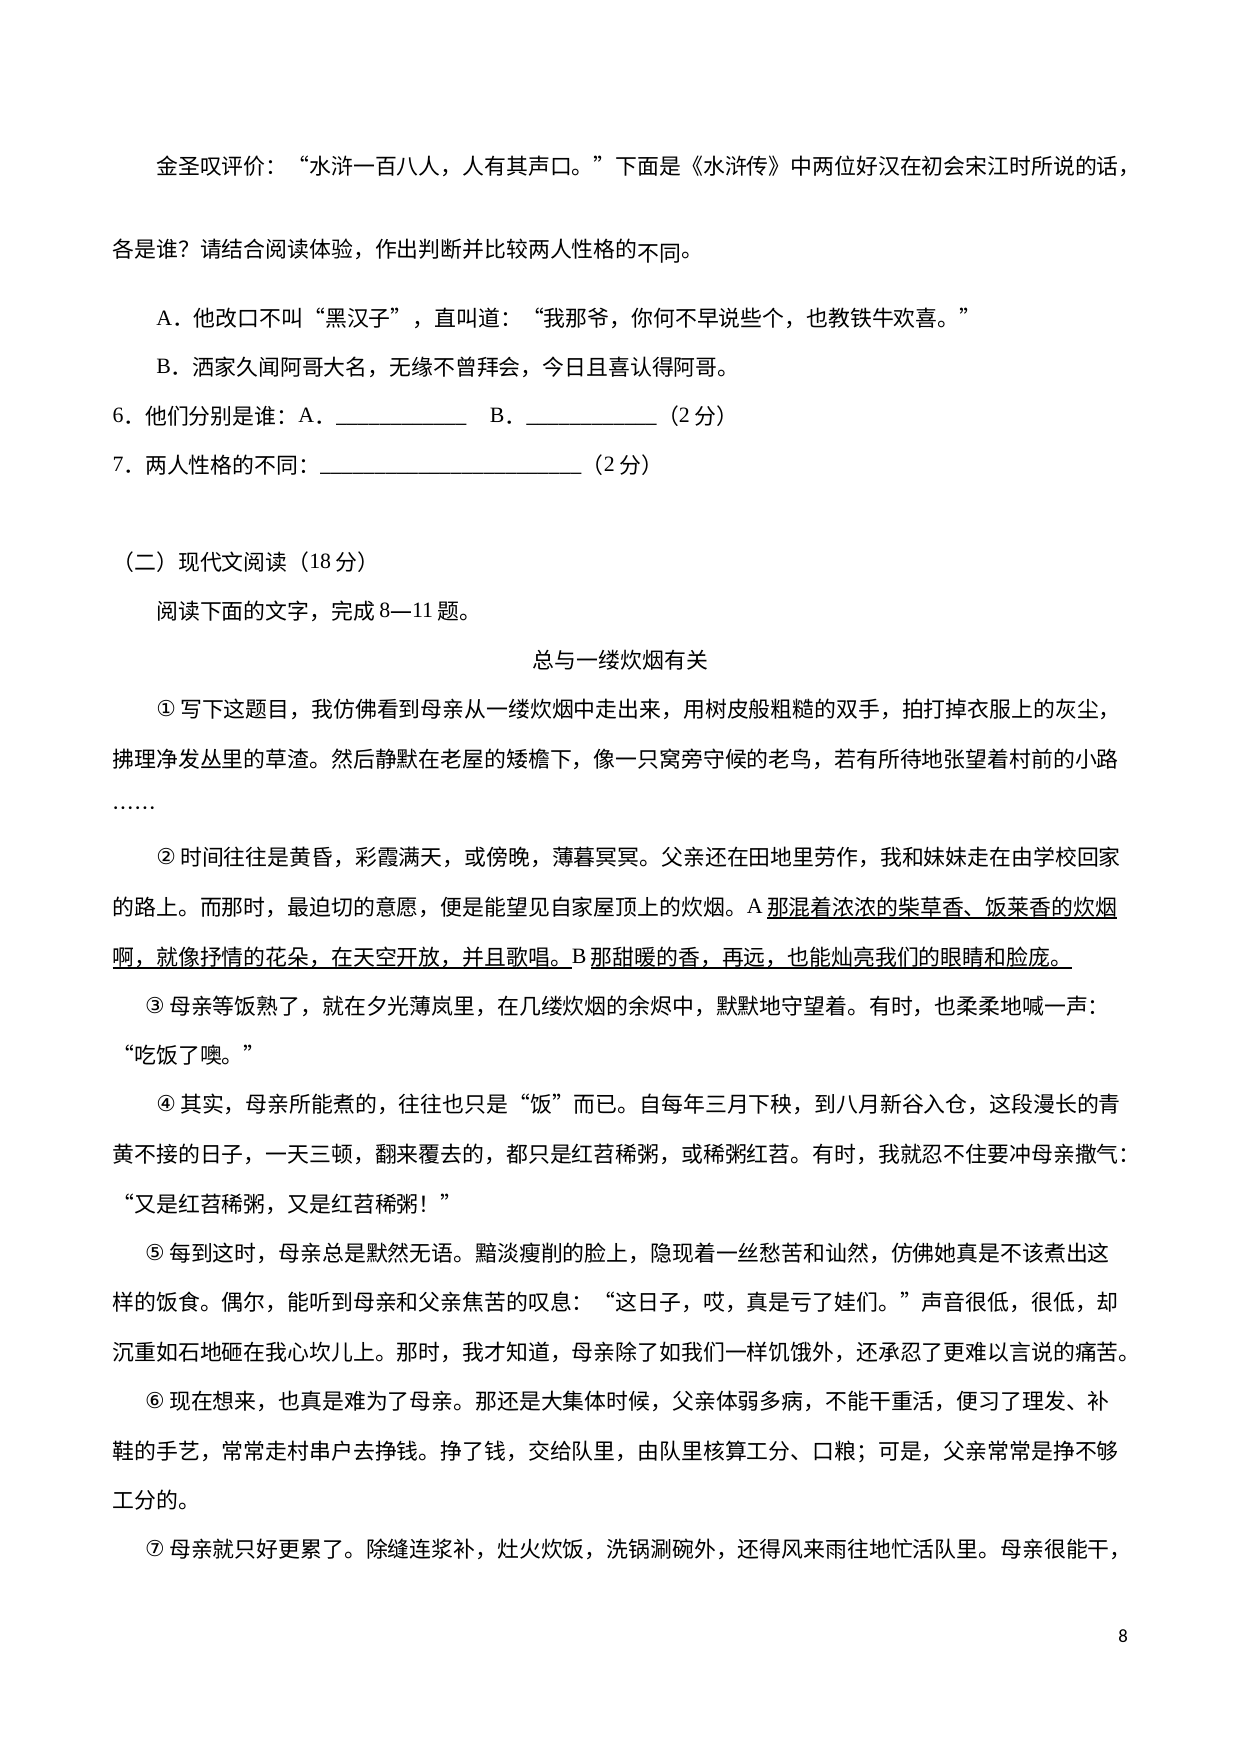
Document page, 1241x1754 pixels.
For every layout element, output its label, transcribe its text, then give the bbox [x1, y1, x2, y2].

text 6．他们分别是谁：A．____________ B．____________（2分） [112, 398, 1128, 432]
text 总与一缕炊烟有关 [112, 642, 1128, 675]
text ②时间往往是黄昏，彩霞满天，或傍晚，薄暮冥冥。父亲还在田地里劳作，我和妹妹走在由学校回家的路上。而那时，最迫切的意愿，便是能望见自家屋顶上的炊烟。A那混着浓浓的柴草香、饭莱香的炊烟啊，就像抒情的花朵，在天空开放，并且歌唱。B那甜暖的香，再远，也能灿亮我们的眼睛和脸庞。 [112, 839, 1128, 972]
text 阅读下面的文字，完成8—11题。 [112, 593, 1128, 626]
text ⑥现在想来，也真是难为了母亲。那还是大集体时候，父亲体弱多病，不能干重活，便习了理发、补鞋的手艺，常常走村串户去挣钱。挣了钱，交给队里，由队里核算工分、口粮；可是，父亲常常是挣不够工分的。 [112, 1383, 1128, 1516]
text ①写下这题目，我仿佛看到母亲从一缕炊烟中走出来，用树皮般粗糙的双手，拍打掉衣服上的灰尘，拂理净发丛里的草渣。然后静默在老屋的矮檐下，像一只窝旁守候的老鸟，若有所待地张望着村前的小路…… [112, 691, 1128, 824]
text ③母亲等饭熟了，就在夕光薄岚里，在几缕炊烟的余烬中，默默地守望着。有时，也柔柔地喊一声：“吃饭了噢。” [112, 988, 1128, 1071]
text ④其实，母亲所能煮的，往往也只是“饭”而已。自每年三月下秧，到八月新谷入仓，这段漫长的青黄不接的日子，一天三顿，翻来覆去的，都只是红苕稀粥，或稀粥红苕。有时，我就忍不住要冲母亲撒气：“又是红苕稀粥，又是红苕稀粥！” [112, 1087, 1128, 1219]
text 7．两人性格的不同：________________________（2分） [112, 447, 1128, 481]
text B．洒家久闻阿哥大名，无缘不曾拜会，今日且喜认得阿哥。 [112, 349, 1128, 383]
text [112, 1532, 1128, 1565]
text ⑤每到这时，母亲总是默然无语。黯淡瘦削的脸上，隐现着一丝愁苦和讪然，仿佛她真是不该煮出这样的饭食。偶尔，能听到母亲和父亲焦苦的叹息：“这日子，哎，真是亏了娃们。”声音很低，很低，却沉重如石地砸在我心坎儿上。那时，我才知道，母亲除了如我们一样饥饿外，还承忍了更难以言说的痛苦。 [112, 1235, 1128, 1367]
text A．他改口不叫“黑汉子”，直叫道：“我那爷，你何不早说些个，也教铁牛欢喜。” [112, 301, 1128, 334]
text （二）现代文阅读（18分） [112, 544, 1128, 577]
text 金圣叹评价：“水浒一百八人，人有其声口。”下面是《水浒传》中两位好汉在初会宋江时所说的话，各是谁？请结合阅读体验，作出判断并比较两人性格的不同。 [112, 148, 1128, 281]
